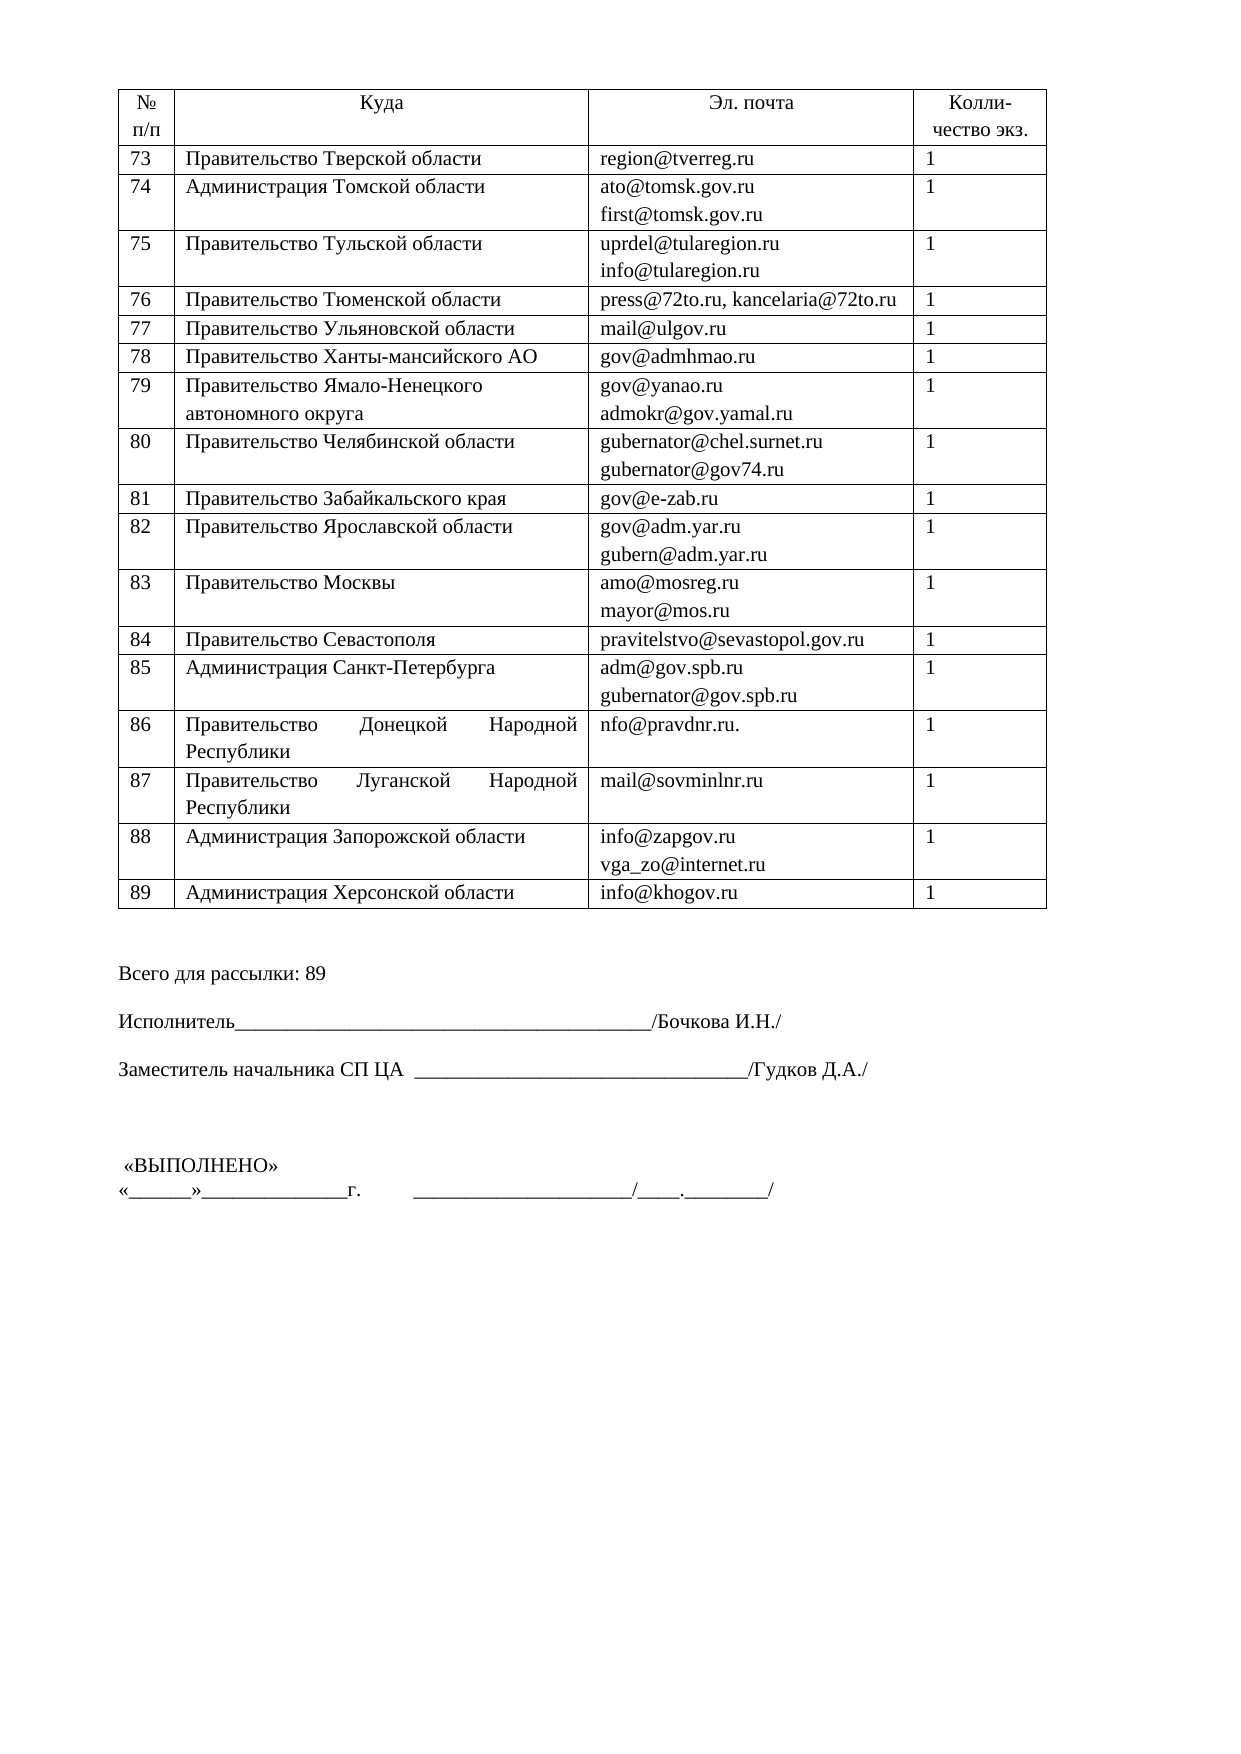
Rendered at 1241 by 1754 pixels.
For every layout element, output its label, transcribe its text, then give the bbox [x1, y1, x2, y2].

table_cell ato@tomsk.gov.ru first@tomsk.gov.ru [589, 175, 913, 230]
table_cell Правительство Москвы [175, 570, 588, 626]
table_cell 1 [914, 231, 1046, 286]
table_cell info@zapgov.ru vga_zo@internet.ru [589, 824, 913, 879]
table_cell 1 [914, 373, 1046, 428]
table_cell 1 [914, 711, 1046, 767]
text Заместитель начальника СП ЦА ________________________________/Гудков Д.А./ [118, 1057, 1122, 1081]
table_cell adm@gov.spb.ru gubernator@gov.spb.ru [589, 655, 913, 710]
table_cell uprdel@tularegion.ru info@tularegion.ru [589, 231, 913, 286]
table_cell 1 [914, 485, 1046, 513]
table_cell 87 [119, 768, 174, 823]
text «______»______________г. _____________________/____.________/ [118, 1177, 1122, 1201]
table_cell Правительство Забайкальского края [175, 485, 588, 513]
table_cell 1 [914, 570, 1046, 626]
table_cell 1 [914, 146, 1046, 173]
table_cell 82 [119, 514, 174, 569]
table_cell gubernator@chel.surnet.ru gubernator@gov74.ru [589, 429, 913, 484]
table_header Эл. почта [589, 90, 913, 145]
table_cell 79 [119, 373, 174, 428]
table_cell 86 [119, 711, 174, 767]
table_cell gov@yanao.ru admokr@gov.yamal.ru [589, 373, 913, 428]
table_cell 80 [119, 429, 174, 484]
table_cell 1 [914, 175, 1046, 230]
table_cell 85 [119, 655, 174, 710]
table_cell nfo@pravdnr.ru. [589, 711, 913, 767]
table_cell 81 [119, 485, 174, 513]
table_cell 1 [914, 824, 1046, 879]
table_cell region@tverreg.ru [589, 146, 913, 173]
text «ВЫПОЛНЕНО» [118, 1153, 1122, 1177]
table_cell Правительство Ярославской области [175, 514, 588, 569]
table_cell 1 [914, 627, 1046, 654]
table_cell 88 [119, 824, 174, 879]
table_cell Правительство Челябинской области [175, 429, 588, 484]
table_header Колли-чество экз. [914, 90, 1046, 145]
table_cell 1 [914, 514, 1046, 569]
table_cell mail@ulgov.ru [589, 316, 913, 343]
table_cell Правительство Луганской Народной Республики [175, 768, 588, 823]
table_cell Администрация Херсонской области [175, 880, 588, 908]
table_cell 1 [914, 316, 1046, 343]
table_cell mail@sovminlnr.ru [589, 768, 913, 823]
table_cell Правительство Ульяновской области [175, 316, 588, 343]
table_cell 77 [119, 316, 174, 343]
table_cell gov@e-zab.ru [589, 485, 913, 513]
table_cell Правительство Тюменской области [175, 287, 588, 314]
table_cell press@72to.ru, kancelaria@72to.ru [589, 287, 913, 314]
table_cell 83 [119, 570, 174, 626]
table_cell 1 [914, 344, 1046, 372]
table_cell 76 [119, 287, 174, 314]
table_cell info@khogov.ru [589, 880, 913, 908]
table_header № п/п [119, 90, 174, 145]
table_cell 1 [914, 655, 1046, 710]
table_cell Правительство Севастополя [175, 627, 588, 654]
table_cell 1 [914, 287, 1046, 314]
text Исполнитель________________________________________/Бочкова И.Н./ [118, 1009, 1122, 1033]
table_cell 89 [119, 880, 174, 908]
table_cell Правительство Донецкой Народной Республики [175, 711, 588, 767]
table_cell Администрация Томской области [175, 175, 588, 230]
table_cell 78 [119, 344, 174, 372]
table_cell pravitelstvo@sevastopol.gov.ru [589, 627, 913, 654]
table_cell Администрация Санкт-Петербурга [175, 655, 588, 710]
table_cell 74 [119, 175, 174, 230]
table_cell amo@mosreg.ru mayor@mos.ru [589, 570, 913, 626]
text Всего для рассылки: 89 [118, 961, 1122, 984]
table_cell 1 [914, 880, 1046, 908]
table_cell Правительство Тверской области [175, 146, 588, 173]
table_cell 84 [119, 627, 174, 654]
table_cell Правительство Ямало-Ненецкого автономного округа [175, 373, 588, 428]
table_cell Администрация Запорожской области [175, 824, 588, 879]
table_cell Правительство Тульской области [175, 231, 588, 286]
table_cell Правительство Ханты-мансийского АО [175, 344, 588, 372]
table_cell 1 [914, 768, 1046, 823]
table_cell 1 [914, 429, 1046, 484]
table_cell 75 [119, 231, 174, 286]
table_cell 73 [119, 146, 174, 173]
table_header Куда [175, 90, 588, 145]
table_cell gov@admhmao.ru [589, 344, 913, 372]
table_cell gov@adm.yar.ru gubern@adm.yar.ru [589, 514, 913, 569]
